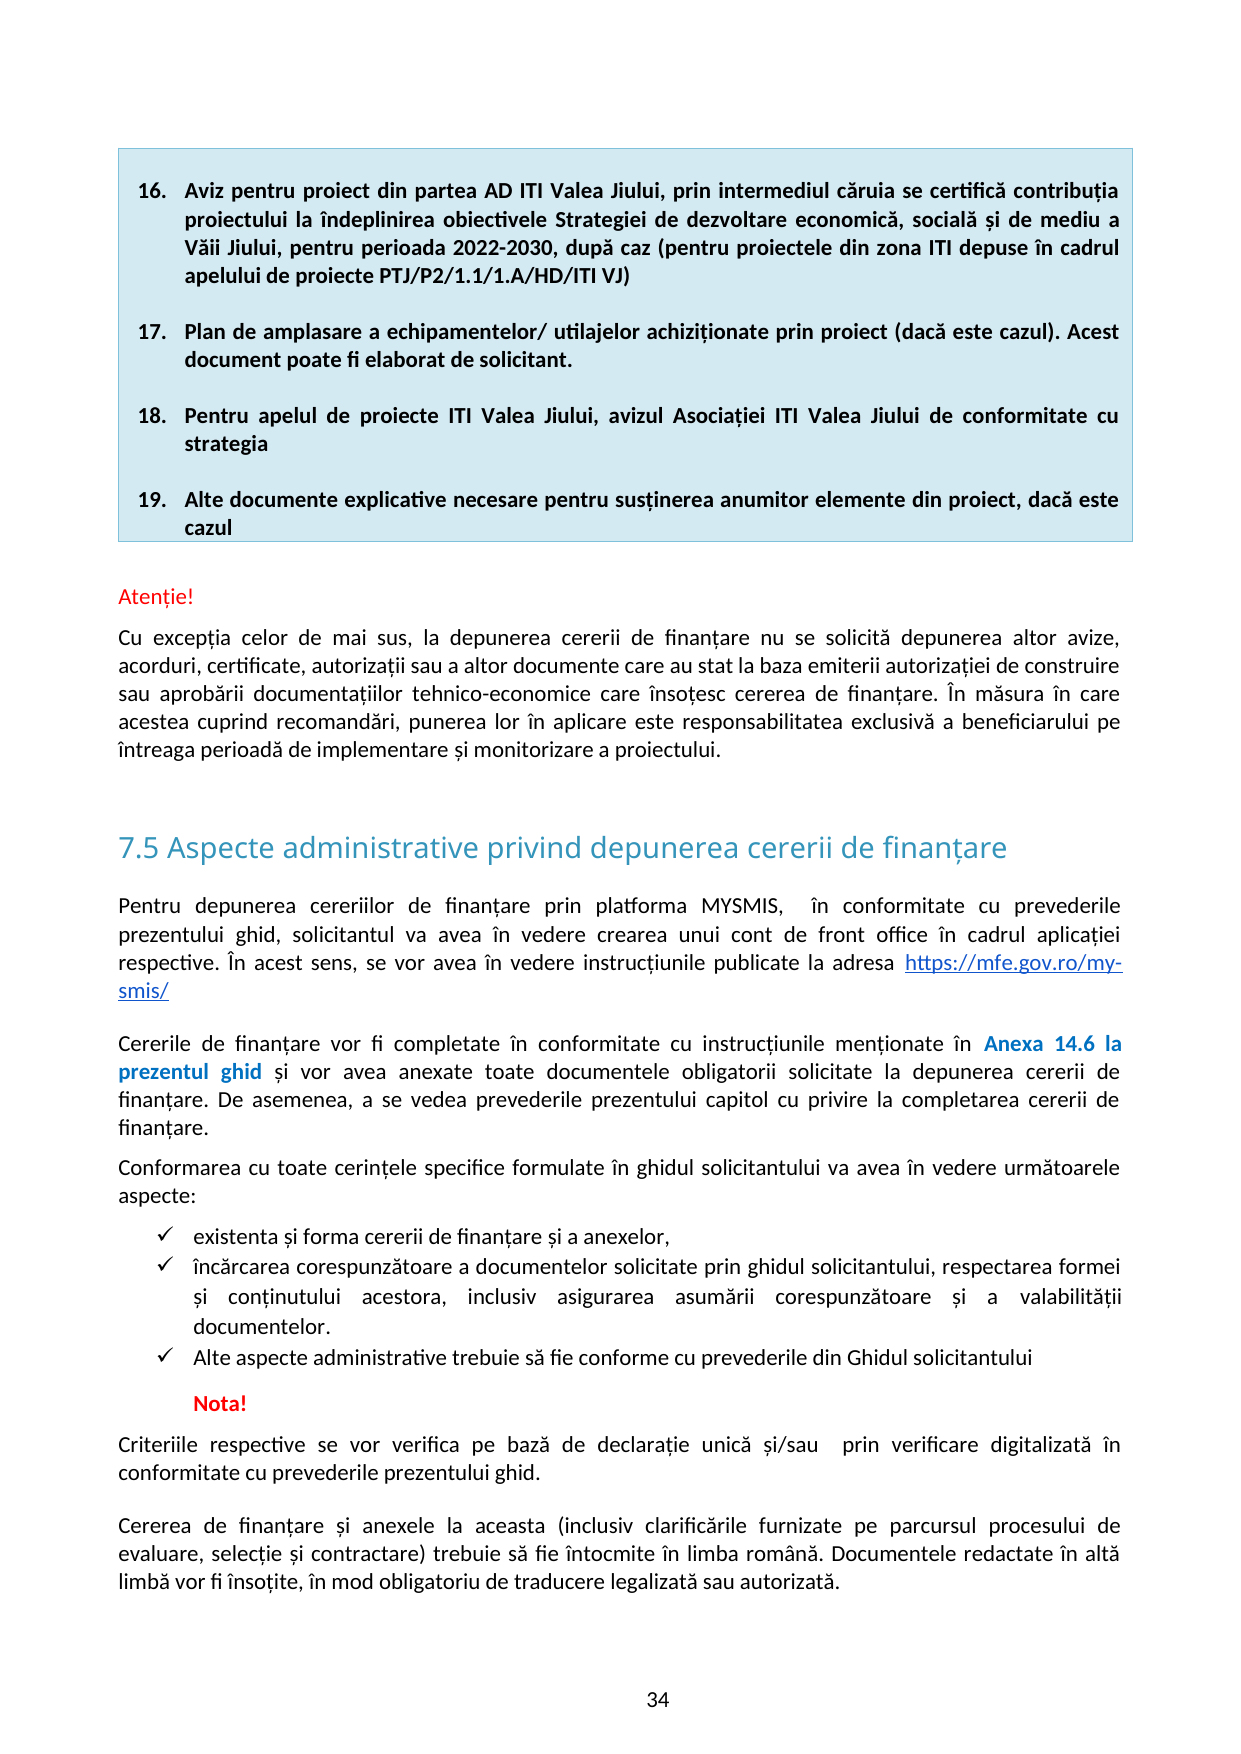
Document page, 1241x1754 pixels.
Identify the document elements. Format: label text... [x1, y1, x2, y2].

text Nota! [193, 1389, 1122, 1418]
text Cererile de finanțare vor fi completate în conformitate cu instrucțiunile menționate în Anexa 14.6 la prezentul ghid și vor avea anexate toate documentele obligatorii solicitate la depunerea cererii de finanțare. De asemenea, a se vedea prevederile prezentului capitol cu privire la completarea cererii de finanțare. [118, 1029, 1122, 1141]
subtitle 7.5 Aspecte administrative privind depunerea cererii de finanțare [118, 827, 1122, 867]
list încărcarea corespunzătoare a documentelor solicitate prin ghidul solicitantului, respectarea formei și conținutului acestora, inclusiv asigurarea asumării corespunzătoare și a valabilității documentelor. [156, 1252, 1122, 1341]
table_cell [119, 149, 1132, 541]
text Criteriile respective se vor verifica pe bază de declarație unică și/sau prin verificare digitalizată în conformitate cu prevederile prezentului ghid. [118, 1430, 1122, 1486]
text Pentru depunerea cereriilor de finanțare prin platforma MYSMIS, în conformitate cu prevederile prezentului ghid, solicitantul va avea în vedere crearea unui cont de front office în cadrul aplicației respective. În acest sens, se vor avea în vedere instrucțiunile publicate la adresa https://mfe.gov.ro/my-smis/ [118, 892, 1122, 1004]
text Cererea de finanțare și anexele la aceasta (inclusiv clarificările furnizate pe parcursul procesului de evaluare, selecție și contractare) trebuie să fie întocmite în limba română. Documentele redactate în altă limbă vor fi însoțite, în mod obligatoriu de traducere legalizată sau autorizată. [118, 1511, 1122, 1595]
text Atenție! [118, 582, 1122, 611]
list existenta şi forma cererii de finanțare şi a anexelor, [156, 1222, 1122, 1250]
list Alte aspecte administrative trebuie să fie conforme cu prevederile din Ghidul solicitantului [156, 1343, 1122, 1371]
text Cu excepția celor de mai sus, la depunerea cererii de finanțare nu se solicită depunerea altor avize, acorduri, certificate, autorizații sau a altor documente care au stat la baza emiterii autorizației de construire sau aprobării documentațiilor tehnico-economice care însoțesc cererea de finanțare. În măsura în care acestea cuprind recomandări, punerea lor în aplicare este responsabilitatea exclusivă a beneficiarului pe întreaga perioadă de implementare şi monitorizare a proiectului. [118, 623, 1122, 763]
text Conformarea cu toate cerinţele specifice formulate în ghidul solicitantului va avea în vedere următoarele aspecte: [118, 1153, 1122, 1209]
